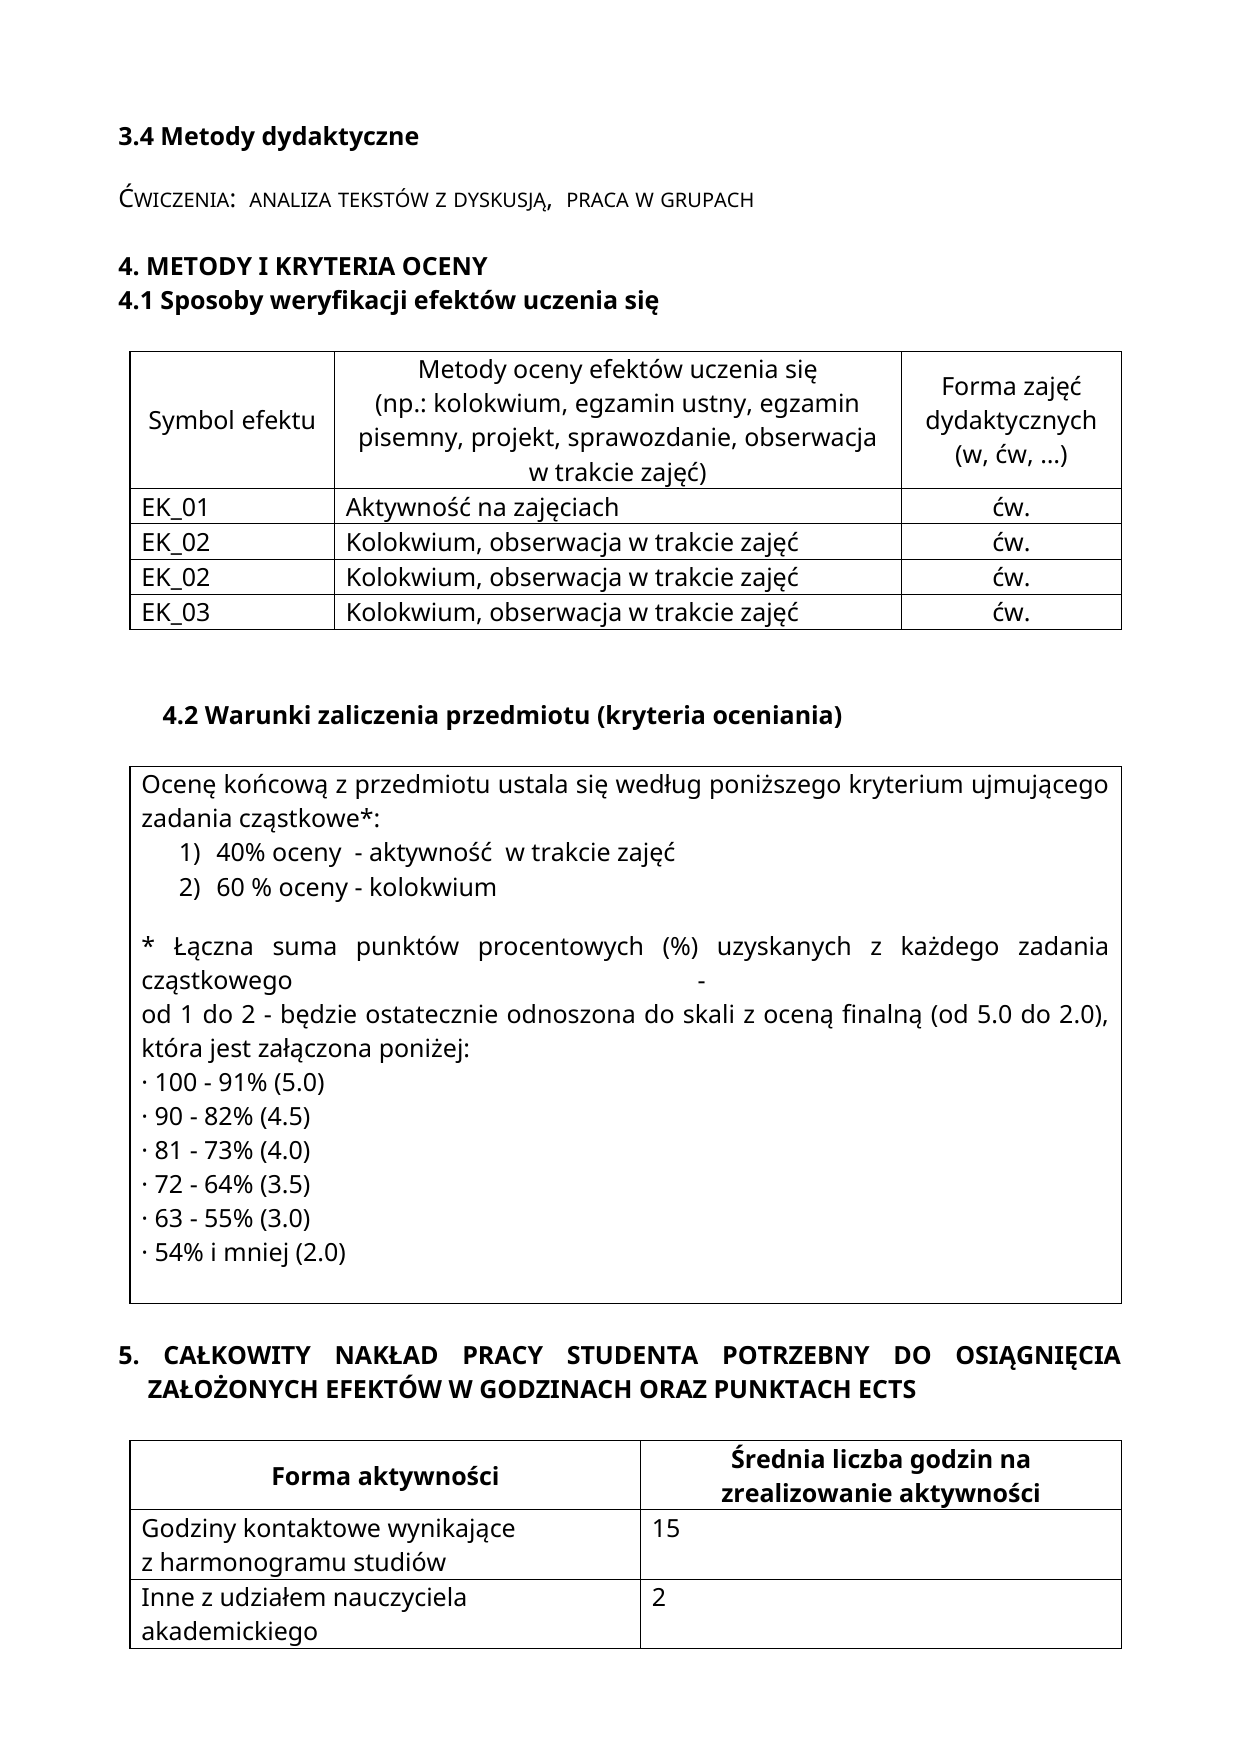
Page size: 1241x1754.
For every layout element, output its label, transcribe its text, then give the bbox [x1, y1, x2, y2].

table_cell ćw. [902, 595, 1121, 629]
table_cell ćw. [902, 489, 1121, 523]
text 3.4 Metody dydaktyczne [118, 118, 1122, 152]
text 4.2 Warunki zaliczenia przedmiotu (kryteria oceniania) [162, 698, 1122, 732]
table_cell ćw. [902, 524, 1121, 558]
text 4.1 Sposoby weryfikacji efektów uczenia się [118, 283, 1122, 317]
table_header Ocenę końcową z przedmiotu ustala się według poniższego kryterium ujmującego zadania cząstkowe*: 40% oceny - aktywność w trakcie zajęć 60 % oceny - kolokwium * Łączna suma punktów procentowych (%) uzyskanych z każdego zadania cząstkowego - od 1 do 2 - będzie ostatecznie odnoszona do skali z oceną finalną (od 5.0 do 2.0), która jest załączona poniżej: · 100 - 91% (5.0) · 90 - 82% (4.5) · 81 - 73% (4.0) · 72 - 64% (3.5) · 63 - 55% (3.0) · 54% i mniej (2.0) [131, 767, 1121, 1303]
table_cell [131, 1580, 640, 1648]
text 5. CAŁKOWITY NAKŁAD PRACY STUDENTA POTRZEBNY DO OSIĄGNIĘCIA ZAŁOŻONYCH EFEKTÓW W GODZINACH ORAZ PUNKTACH ECTS [118, 1338, 1122, 1406]
table_cell EK_02 [131, 524, 334, 558]
text 4. METODY I KRYTERIA OCENY [118, 249, 1122, 283]
table_header Średnia liczba godzin na zrealizowanie aktywności [641, 1441, 1121, 1509]
table_cell Godziny kontaktowe wynikające z harmonogramu studiów [131, 1510, 640, 1578]
table_cell EK_02 [131, 560, 334, 593]
table_cell Aktywność na zajęciach [335, 489, 901, 523]
table_cell EK_01 [131, 489, 334, 523]
table_header Forma zajęć dydaktycznych (w, ćw, …) [902, 352, 1121, 488]
table_cell 2 [641, 1580, 1121, 1648]
table_cell Kolokwium, obserwacja w trakcie zajęć [335, 560, 901, 593]
table_cell EK_03 [131, 595, 334, 629]
table_header Forma aktywności [131, 1441, 640, 1509]
table_header Metody oceny efektów uczenia się (np.: kolokwium, egzamin ustny, egzamin pisemny, projekt, sprawozdanie, obserwacja w trakcie zajęć) [335, 352, 901, 488]
text Ćwiczenia: analiza tekstów z dyskusją, praca w grupach [118, 181, 1122, 215]
table_cell ćw. [902, 560, 1121, 593]
table_header Symbol efektu [131, 352, 334, 488]
table_cell Kolokwium, obserwacja w trakcie zajęć [335, 595, 901, 629]
table_cell 15 [641, 1510, 1121, 1578]
table_cell Kolokwium, obserwacja w trakcie zajęć [335, 524, 901, 558]
